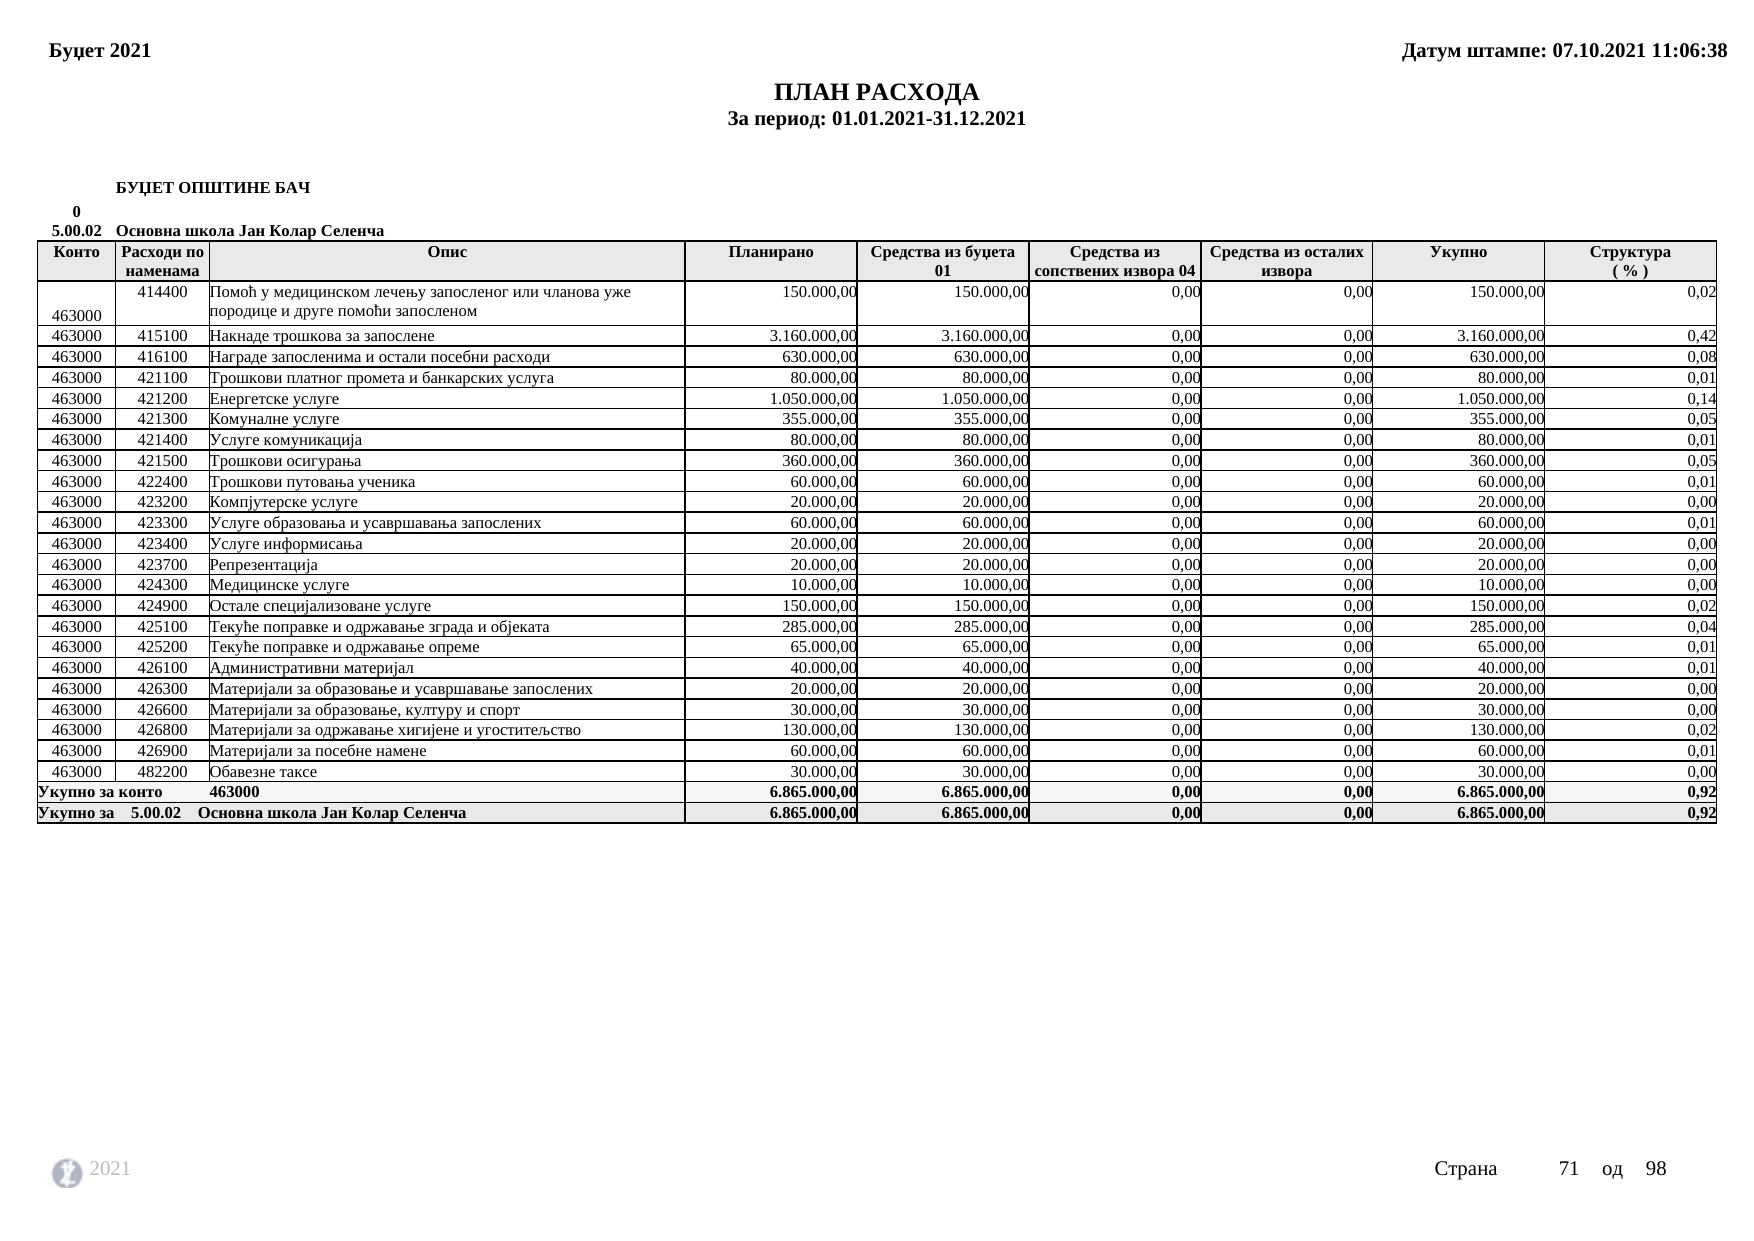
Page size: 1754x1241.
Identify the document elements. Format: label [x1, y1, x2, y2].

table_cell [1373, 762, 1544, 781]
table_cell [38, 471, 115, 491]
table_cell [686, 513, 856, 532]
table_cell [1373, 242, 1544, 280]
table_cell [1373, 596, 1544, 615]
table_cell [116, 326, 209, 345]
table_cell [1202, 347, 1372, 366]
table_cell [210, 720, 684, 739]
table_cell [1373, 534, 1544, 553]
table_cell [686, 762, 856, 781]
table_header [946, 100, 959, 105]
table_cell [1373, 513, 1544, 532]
picture [48, 1155, 87, 1188]
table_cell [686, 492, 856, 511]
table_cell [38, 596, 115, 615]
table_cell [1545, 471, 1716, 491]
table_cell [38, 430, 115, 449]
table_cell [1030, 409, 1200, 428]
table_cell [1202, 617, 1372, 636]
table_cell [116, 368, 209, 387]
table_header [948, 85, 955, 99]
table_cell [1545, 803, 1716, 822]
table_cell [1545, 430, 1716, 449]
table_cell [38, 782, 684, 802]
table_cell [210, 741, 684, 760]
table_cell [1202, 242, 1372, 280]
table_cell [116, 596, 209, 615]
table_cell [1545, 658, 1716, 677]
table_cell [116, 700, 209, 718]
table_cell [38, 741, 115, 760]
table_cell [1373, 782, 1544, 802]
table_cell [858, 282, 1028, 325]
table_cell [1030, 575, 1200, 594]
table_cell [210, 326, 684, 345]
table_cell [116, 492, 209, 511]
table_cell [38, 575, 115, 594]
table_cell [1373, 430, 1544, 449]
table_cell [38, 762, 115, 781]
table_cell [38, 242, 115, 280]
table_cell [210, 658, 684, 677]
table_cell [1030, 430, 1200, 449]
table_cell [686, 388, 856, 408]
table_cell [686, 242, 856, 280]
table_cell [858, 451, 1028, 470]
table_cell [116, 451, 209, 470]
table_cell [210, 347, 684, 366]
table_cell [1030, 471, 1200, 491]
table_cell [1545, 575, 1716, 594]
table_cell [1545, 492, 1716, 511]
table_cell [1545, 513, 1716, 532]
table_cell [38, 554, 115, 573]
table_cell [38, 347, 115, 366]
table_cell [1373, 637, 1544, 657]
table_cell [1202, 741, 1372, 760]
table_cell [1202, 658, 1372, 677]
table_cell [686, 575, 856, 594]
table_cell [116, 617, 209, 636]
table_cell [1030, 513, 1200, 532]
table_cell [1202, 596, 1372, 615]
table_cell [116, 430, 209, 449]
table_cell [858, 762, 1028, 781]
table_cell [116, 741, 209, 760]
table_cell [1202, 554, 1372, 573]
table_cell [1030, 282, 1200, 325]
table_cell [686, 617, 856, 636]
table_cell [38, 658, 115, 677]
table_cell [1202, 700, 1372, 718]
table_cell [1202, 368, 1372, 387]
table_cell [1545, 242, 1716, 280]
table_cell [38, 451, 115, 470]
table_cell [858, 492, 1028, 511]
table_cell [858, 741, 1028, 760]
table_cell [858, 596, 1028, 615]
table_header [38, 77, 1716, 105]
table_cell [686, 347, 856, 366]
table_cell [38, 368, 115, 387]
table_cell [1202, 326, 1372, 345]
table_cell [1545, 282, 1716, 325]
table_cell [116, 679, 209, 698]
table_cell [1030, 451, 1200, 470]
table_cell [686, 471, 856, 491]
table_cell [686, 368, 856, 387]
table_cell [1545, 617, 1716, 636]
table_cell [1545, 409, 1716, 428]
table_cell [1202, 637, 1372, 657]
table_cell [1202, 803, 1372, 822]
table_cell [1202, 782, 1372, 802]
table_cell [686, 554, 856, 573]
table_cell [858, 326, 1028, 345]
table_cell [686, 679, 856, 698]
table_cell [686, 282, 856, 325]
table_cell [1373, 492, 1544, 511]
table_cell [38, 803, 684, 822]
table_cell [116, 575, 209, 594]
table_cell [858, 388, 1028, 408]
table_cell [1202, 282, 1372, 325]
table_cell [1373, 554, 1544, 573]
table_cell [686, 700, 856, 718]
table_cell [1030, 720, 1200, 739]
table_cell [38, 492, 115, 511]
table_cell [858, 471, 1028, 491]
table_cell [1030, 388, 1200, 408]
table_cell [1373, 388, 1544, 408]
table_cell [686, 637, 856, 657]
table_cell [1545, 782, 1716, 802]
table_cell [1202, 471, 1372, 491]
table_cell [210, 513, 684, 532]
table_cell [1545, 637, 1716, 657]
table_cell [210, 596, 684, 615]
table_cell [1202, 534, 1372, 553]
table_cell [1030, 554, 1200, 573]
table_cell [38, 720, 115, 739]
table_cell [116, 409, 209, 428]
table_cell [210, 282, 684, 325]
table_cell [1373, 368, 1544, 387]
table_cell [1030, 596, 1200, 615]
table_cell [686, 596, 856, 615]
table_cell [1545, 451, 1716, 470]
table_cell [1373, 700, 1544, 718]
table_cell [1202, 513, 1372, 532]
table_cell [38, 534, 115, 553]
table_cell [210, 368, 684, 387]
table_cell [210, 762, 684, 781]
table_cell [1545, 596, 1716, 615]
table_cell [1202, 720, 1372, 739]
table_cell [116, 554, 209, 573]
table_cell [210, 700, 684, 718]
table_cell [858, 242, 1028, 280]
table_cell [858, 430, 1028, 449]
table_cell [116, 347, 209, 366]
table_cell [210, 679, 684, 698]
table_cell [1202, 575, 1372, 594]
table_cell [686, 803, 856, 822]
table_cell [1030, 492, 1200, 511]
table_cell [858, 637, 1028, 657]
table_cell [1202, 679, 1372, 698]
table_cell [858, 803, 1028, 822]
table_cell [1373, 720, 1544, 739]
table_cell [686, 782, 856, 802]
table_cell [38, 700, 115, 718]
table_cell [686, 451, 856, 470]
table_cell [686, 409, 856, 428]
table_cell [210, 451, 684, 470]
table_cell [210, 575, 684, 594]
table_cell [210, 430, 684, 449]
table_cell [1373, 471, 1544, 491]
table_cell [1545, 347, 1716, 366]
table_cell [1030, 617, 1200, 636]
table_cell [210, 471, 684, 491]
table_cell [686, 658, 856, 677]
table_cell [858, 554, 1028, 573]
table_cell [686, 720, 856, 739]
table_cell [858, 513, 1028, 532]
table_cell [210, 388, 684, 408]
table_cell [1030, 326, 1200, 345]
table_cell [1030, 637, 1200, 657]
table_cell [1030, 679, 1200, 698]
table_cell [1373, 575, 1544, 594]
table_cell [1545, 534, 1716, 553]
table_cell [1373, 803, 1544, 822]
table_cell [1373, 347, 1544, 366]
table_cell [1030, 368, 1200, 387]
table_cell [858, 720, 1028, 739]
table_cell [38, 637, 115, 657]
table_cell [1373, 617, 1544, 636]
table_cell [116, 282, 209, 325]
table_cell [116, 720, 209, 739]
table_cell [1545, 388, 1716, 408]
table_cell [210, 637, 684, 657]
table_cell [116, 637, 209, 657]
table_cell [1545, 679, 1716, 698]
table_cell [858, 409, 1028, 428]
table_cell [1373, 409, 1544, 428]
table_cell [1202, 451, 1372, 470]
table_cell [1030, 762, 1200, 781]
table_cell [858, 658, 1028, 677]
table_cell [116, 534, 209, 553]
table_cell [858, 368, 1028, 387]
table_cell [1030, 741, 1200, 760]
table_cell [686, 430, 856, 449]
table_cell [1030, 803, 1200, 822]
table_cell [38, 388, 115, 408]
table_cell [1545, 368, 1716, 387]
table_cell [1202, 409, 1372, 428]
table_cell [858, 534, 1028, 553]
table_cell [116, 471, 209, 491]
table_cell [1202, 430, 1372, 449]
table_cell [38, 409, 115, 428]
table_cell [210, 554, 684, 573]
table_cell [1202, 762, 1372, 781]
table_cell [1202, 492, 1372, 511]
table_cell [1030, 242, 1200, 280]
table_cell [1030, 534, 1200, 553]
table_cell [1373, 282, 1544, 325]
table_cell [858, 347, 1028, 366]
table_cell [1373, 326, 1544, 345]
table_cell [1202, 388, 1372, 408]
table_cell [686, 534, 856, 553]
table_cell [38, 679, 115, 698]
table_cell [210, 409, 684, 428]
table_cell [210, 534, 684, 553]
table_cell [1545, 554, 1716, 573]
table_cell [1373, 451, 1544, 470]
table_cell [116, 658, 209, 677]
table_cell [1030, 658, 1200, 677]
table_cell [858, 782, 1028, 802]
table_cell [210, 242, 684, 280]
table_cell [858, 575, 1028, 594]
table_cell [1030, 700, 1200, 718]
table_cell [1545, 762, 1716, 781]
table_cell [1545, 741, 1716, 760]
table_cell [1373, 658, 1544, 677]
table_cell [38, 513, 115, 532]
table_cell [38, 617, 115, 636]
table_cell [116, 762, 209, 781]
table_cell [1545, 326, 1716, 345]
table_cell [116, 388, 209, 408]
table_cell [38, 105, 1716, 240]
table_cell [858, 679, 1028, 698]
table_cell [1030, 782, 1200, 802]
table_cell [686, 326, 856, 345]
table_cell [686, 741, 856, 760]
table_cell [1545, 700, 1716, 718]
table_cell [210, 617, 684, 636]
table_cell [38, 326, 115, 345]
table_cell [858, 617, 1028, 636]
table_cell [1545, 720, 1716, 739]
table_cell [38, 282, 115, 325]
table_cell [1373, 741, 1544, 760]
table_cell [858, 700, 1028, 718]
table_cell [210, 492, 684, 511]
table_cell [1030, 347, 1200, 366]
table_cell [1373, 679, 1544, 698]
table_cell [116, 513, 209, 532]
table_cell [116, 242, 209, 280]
